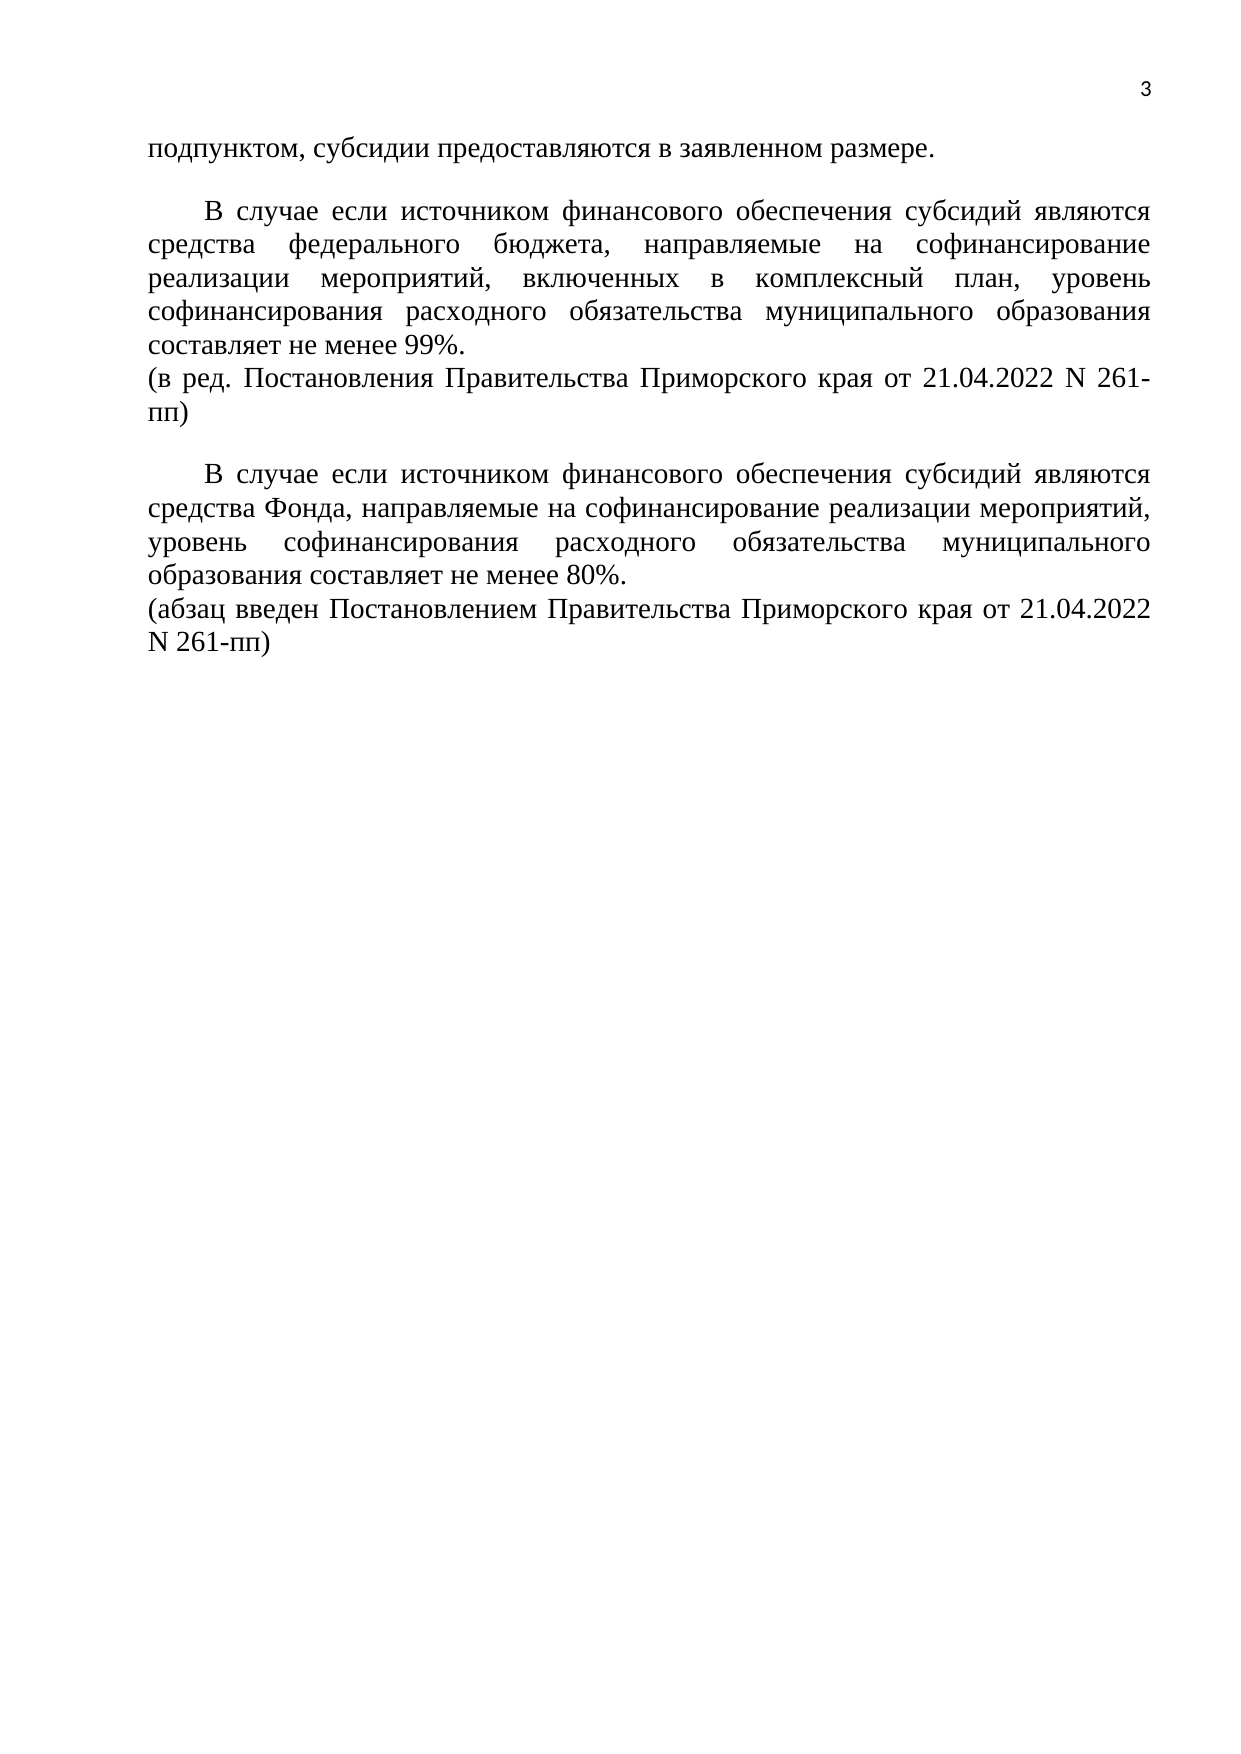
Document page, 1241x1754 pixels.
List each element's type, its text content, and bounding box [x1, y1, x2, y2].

text (абзац введен Постановлением Правительства Приморского края от 21.04.2022 N 261-пп) [148, 591, 1152, 658]
text В случае если источником финансового обеспечения субсидий являются средства Фонда, направляемые на софинансирование реализации мероприятий, уровень софинансирования расходного обязательства муниципального образования составляет не менее 80%. [148, 457, 1152, 591]
text В случае если источником финансового обеспечения субсидий являются средства федерального бюджета, направляемые на софинансирование реализации мероприятий, включенных в комплексный план, уровень софинансирования расходного обязательства муниципального образования составляет не менее 99%. [148, 193, 1152, 360]
text (в ред. Постановления Правительства Приморского края от 21.04.2022 N 261-пп) [148, 360, 1152, 427]
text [148, 130, 1152, 163]
